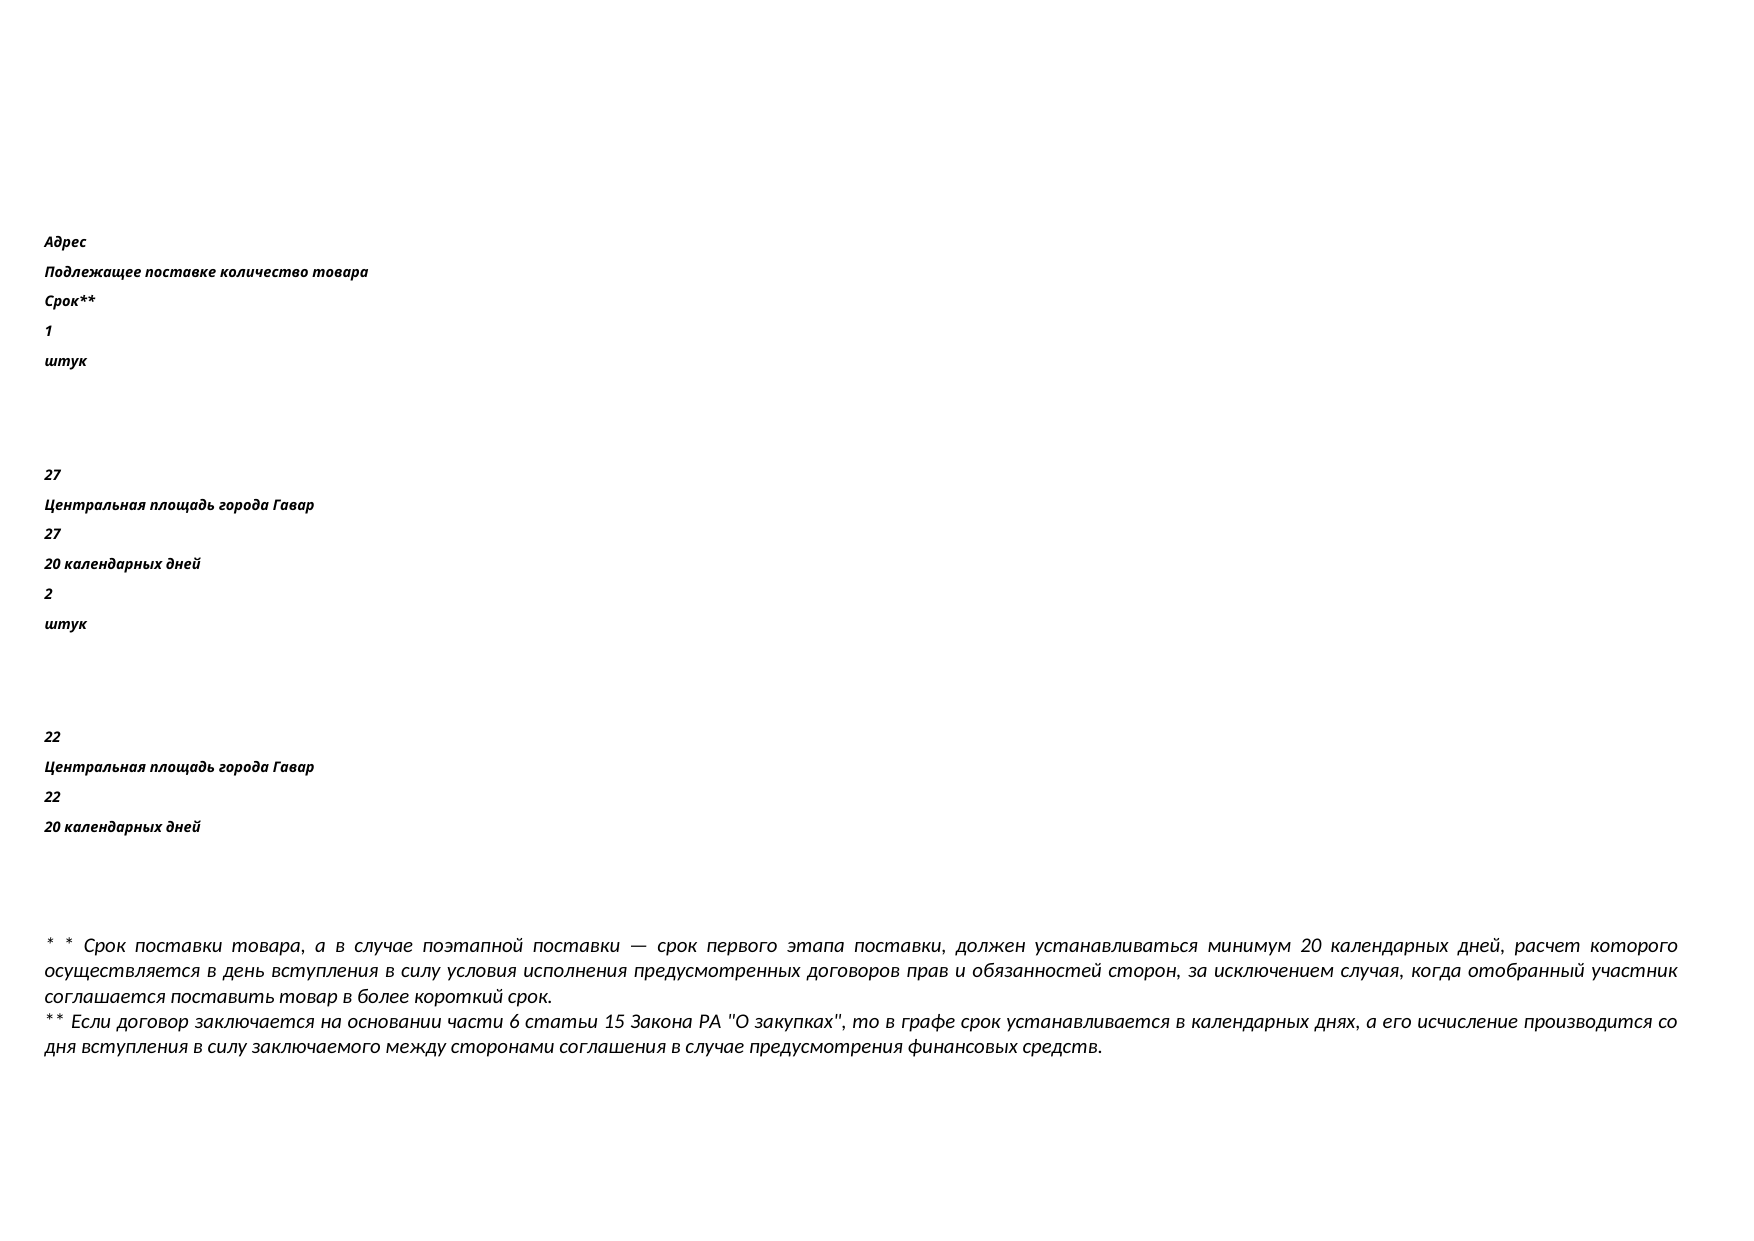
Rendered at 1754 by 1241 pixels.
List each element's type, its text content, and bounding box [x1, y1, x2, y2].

text * * Срок поставки товара, а в случае поэтапной поставки — срок первого этапа поставки, должен устанавливаться минимум 20 календарных дней, расчет которого осуществляется в день вступления в силу условия исполнения предусмотренных договоров прав и обязанностей сторон, за исключением случая, когда отобранный участник соглашается поставить товар в более короткий срок. [44, 932, 1680, 1008]
text ** Если договор заключается на основании части 6 статьи 15 Закона РА "О закупках", то в графе срок устанавливается в календарных днях, а его исчисление производится со дня вступления в силу заключаемого между сторонами соглашения в случае предусмотрения финансовых средств. [44, 1008, 1680, 1059]
